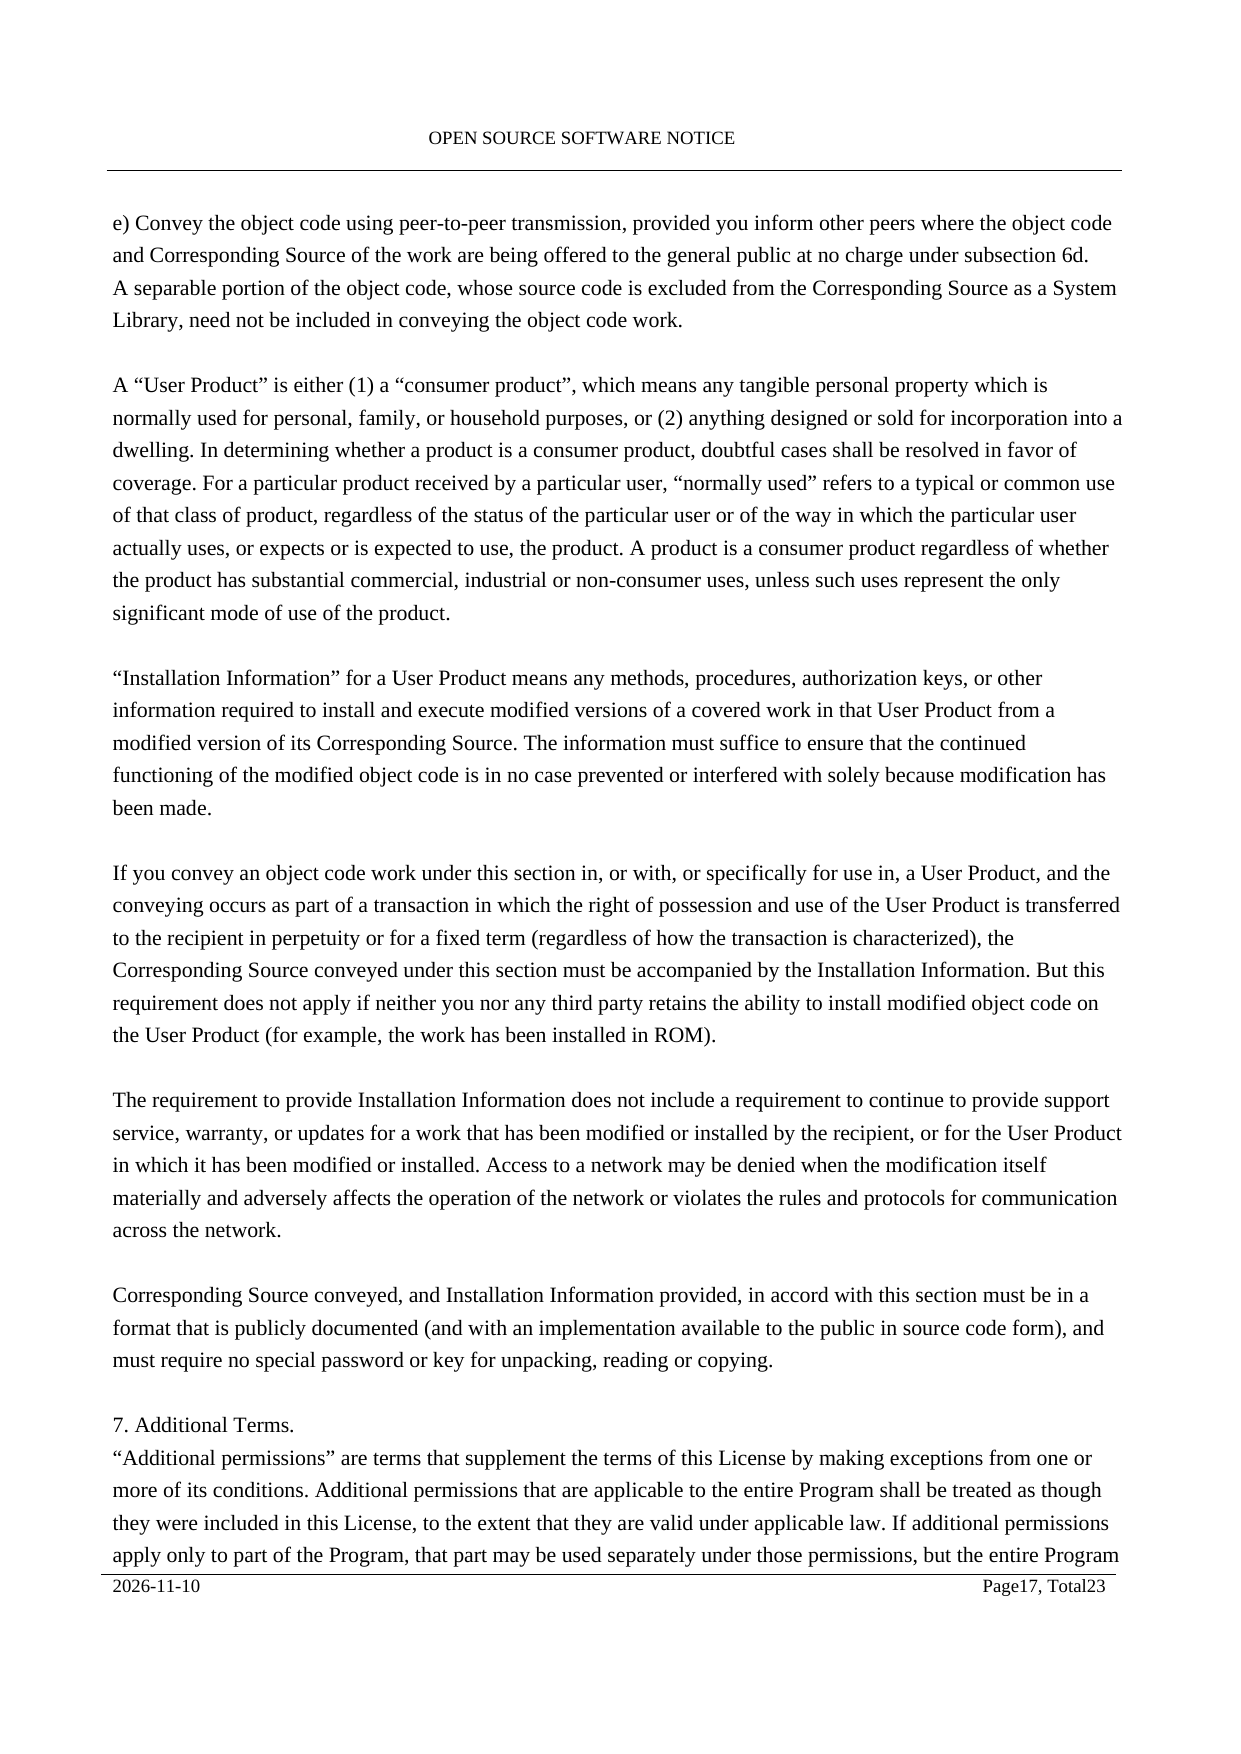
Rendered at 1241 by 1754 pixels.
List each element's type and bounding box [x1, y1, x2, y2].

text [112, 206, 1128, 1571]
